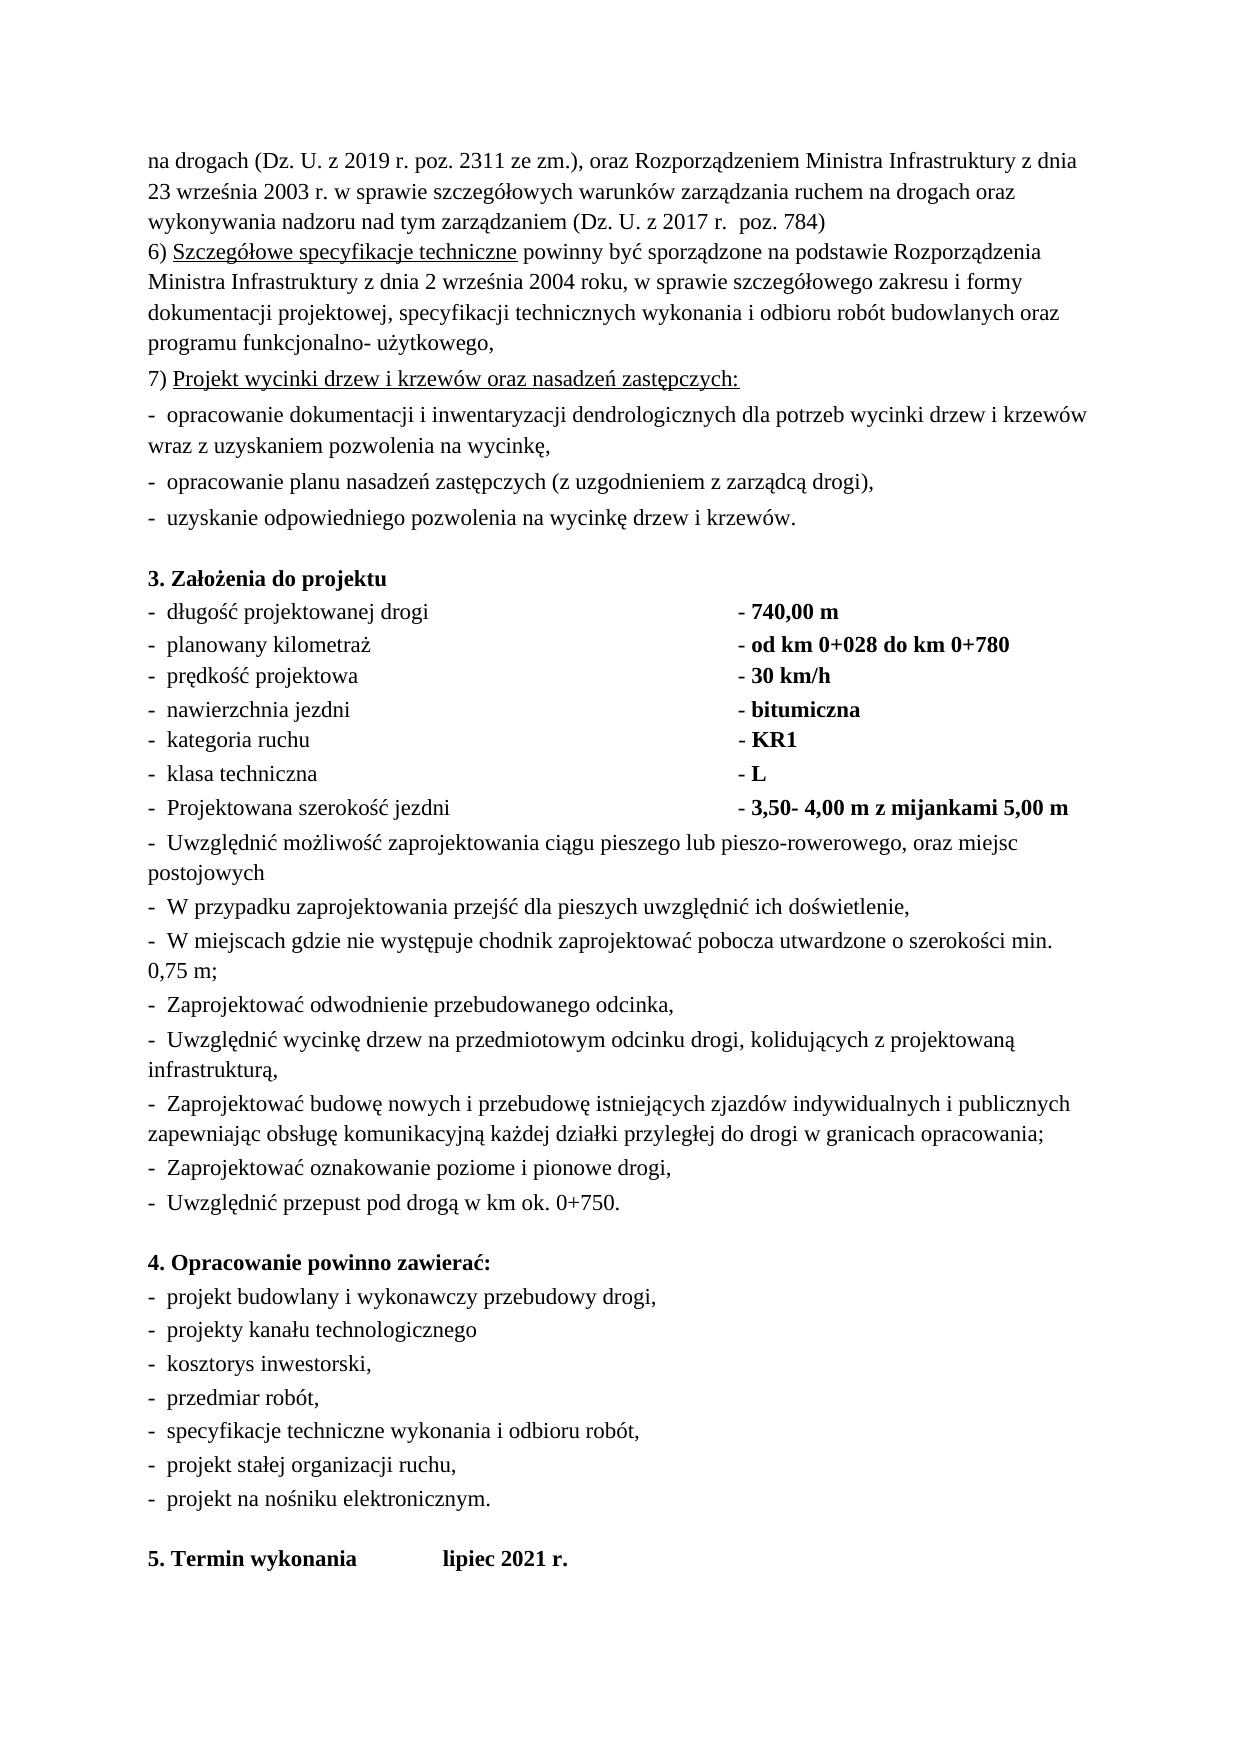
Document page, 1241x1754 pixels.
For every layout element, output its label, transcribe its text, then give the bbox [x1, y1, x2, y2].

text - projekt budowlany i wykonawczy przebudowy drogi, [148, 1283, 1093, 1309]
text - prędkość projektowa - 30 km/h [148, 662, 1093, 688]
text - projekt stałej organizacji ruchu, [148, 1451, 1093, 1477]
text 4. Opracowanie powinno zawierać: [148, 1249, 1093, 1275]
text - nawierzchnia jezdni - bitumiczna [148, 696, 1093, 722]
text - przedmiar robót, [148, 1384, 1093, 1410]
text - Zaprojektować odwodnienie przebudowanego odcinka, [148, 992, 1093, 1018]
text 6) Szczegółowe specyfikacje techniczne powinny być sporządzone na podstawie Rozporządzenia Ministra Infrastruktury z dnia 2 września 2004 roku, w sprawie szczegółowego zakresu i formy dokumentacji projektowej, specyfikacji technicznych wykonania i odbioru robót budowlanych oraz programu funkcjonalno- użytkowego, [148, 238, 1093, 355]
text - klasa techniczna - L [148, 760, 1093, 787]
text - opracowanie planu nasadzeń zastępczych (z uzgodnieniem z zarządcą drogi), [148, 468, 1093, 494]
text - kategoria ruchu - KR1 [148, 726, 1093, 752]
text - Uwzględnić przepust pod drogą w km ok. 0+750. [148, 1189, 1093, 1215]
text - W przypadku zaprojektowania przejść dla pieszych uwzględnić ich doświetlenie, [148, 893, 1093, 919]
text - planowany kilometraż - od km 0+028 do km 0+780 [148, 632, 1093, 658]
text - długość projektowanej drogi - 740,00 m [148, 598, 1093, 624]
text - projekt na nośniku elektronicznym. [148, 1484, 1093, 1511]
text - uzyskanie odpowiedniego pozwolenia na wycinkę drzew i krzewów. [148, 504, 1093, 531]
text 3. Założenia do projektu [148, 565, 1093, 591]
text - Zaprojektować oznakowanie poziome i pionowe drogi, [148, 1154, 1093, 1181]
text - Zaprojektować budowę nowych i przebudowę istniejących zjazdów indywidualnych i publicznych zapewniając obsługę komunikacyjną każdej działki przyległej do drogi w granicach opracowania; [148, 1090, 1093, 1147]
text - Projektowana szerokość jezdni - 3,50- 4,00 m z mijankami 5,00 m [148, 794, 1093, 821]
text - Uwzględnić wycinkę drzew na przedmiotowym odcinku drogi, kolidujących z projektowaną infrastrukturą, [148, 1026, 1093, 1082]
text 5. Termin wykonania lipiec 2021 r. [148, 1545, 1093, 1571]
text 7) Projekt wycinki drzew i krzewów oraz nasadzeń zastępczych: [148, 365, 1093, 392]
text - Uwzględnić możliwość zaprojektowania ciągu pieszego lub pieszo-rowerowego, oraz miejsc postojowych [148, 829, 1093, 885]
text - specyfikacje techniczne wykonania i odbioru robót, [148, 1417, 1093, 1444]
text - kosztorys inwestorski, [148, 1350, 1093, 1376]
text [148, 148, 1093, 234]
text - W miejscach gdzie nie występuje chodnik zaprojektować pobocza utwardzone o szerokości min. 0,75 m; [148, 927, 1093, 984]
text - projekty kanału technologicznego [148, 1316, 1093, 1343]
text - opracowanie dokumentacji i inwentaryzacji dendrologicznych dla potrzeb wycinki drzew i krzewów wraz z uzyskaniem pozwolenia na wycinkę, [148, 402, 1093, 458]
